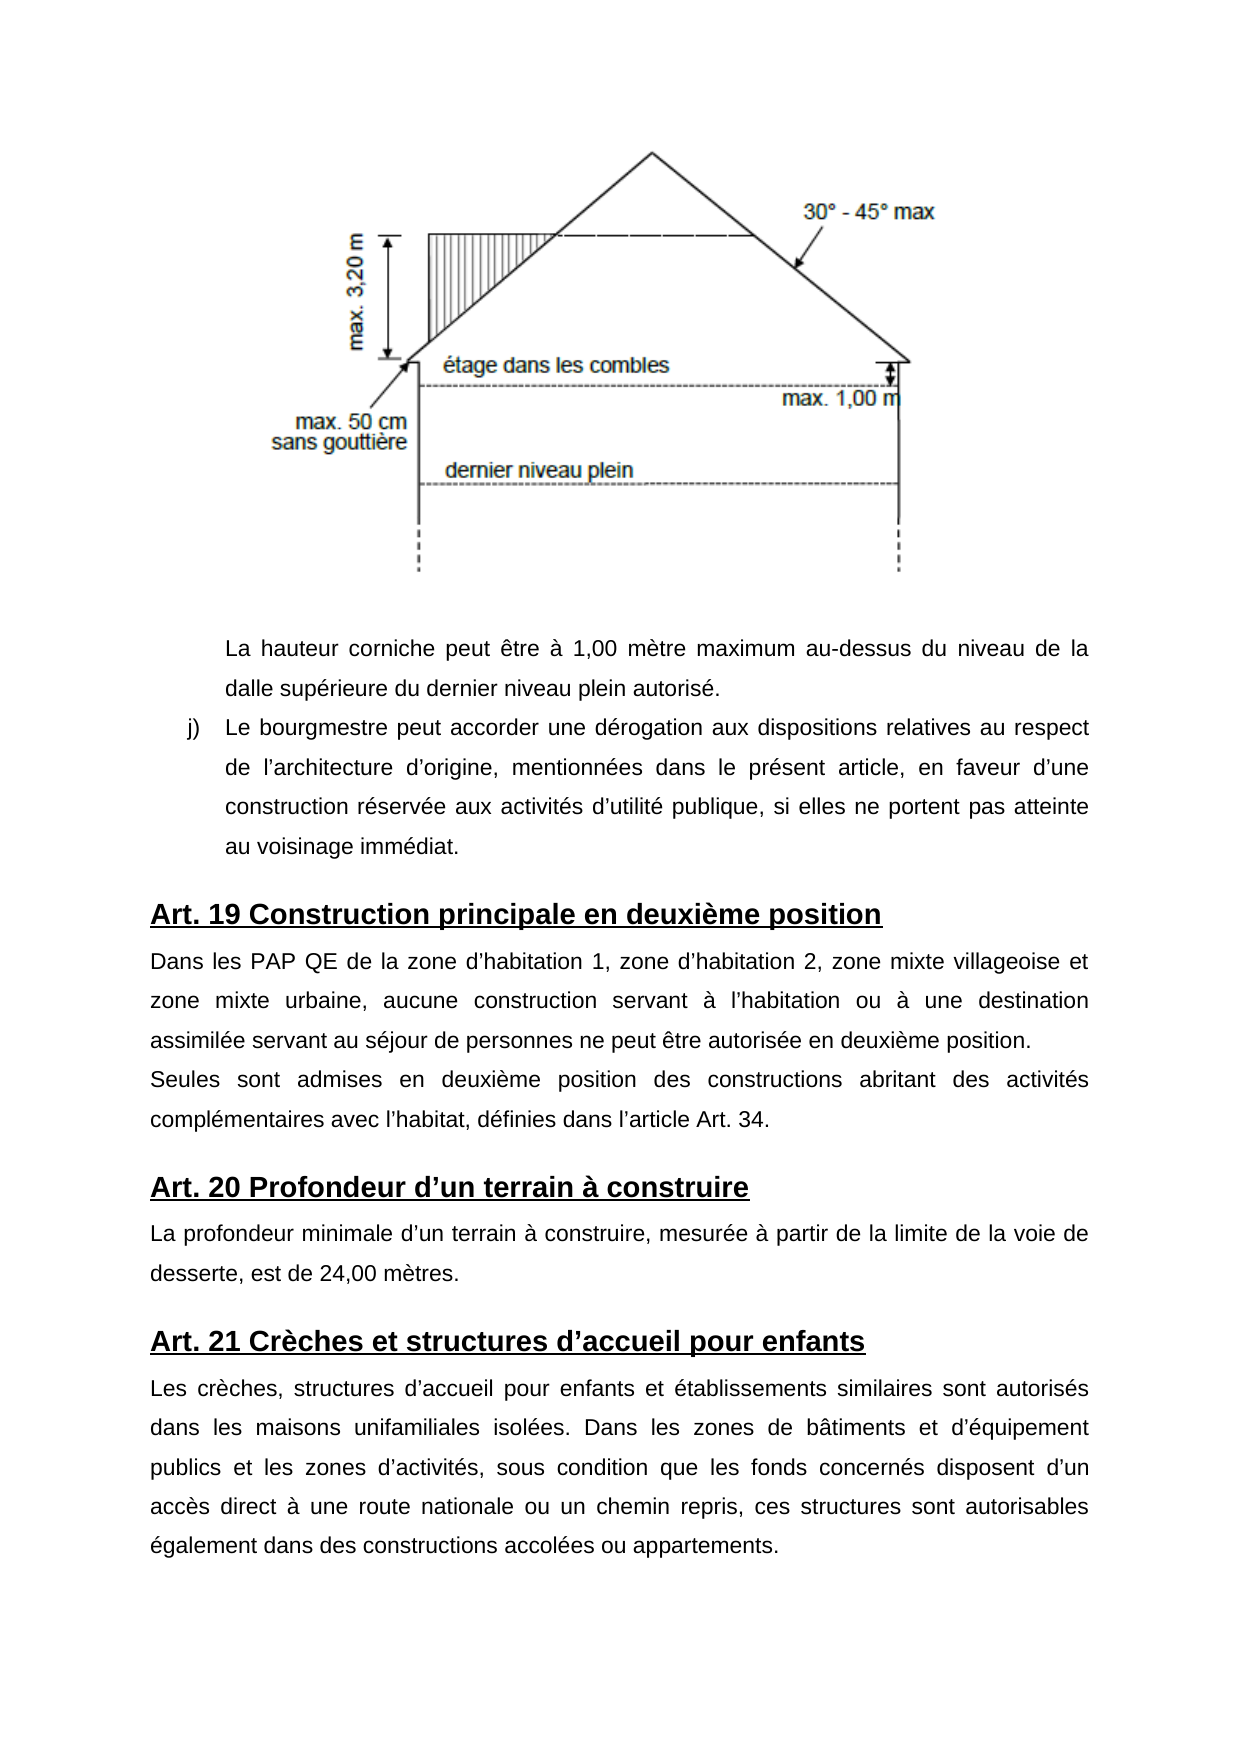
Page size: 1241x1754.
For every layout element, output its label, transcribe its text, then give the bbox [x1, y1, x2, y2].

text La hauteur corniche peut être à 1,00 mètre maximum au-dessus du niveau de la dalle supérieure du dernier niveau plein autorisé. [225, 635, 1090, 701]
text Les crèches, structures d’accueil pour enfants et établissements similaires sont autorisés dans les maisons unifamiliales isolées. Dans les zones de bâtiments et d’équipement publics et les zones d’activités, sous condition que les fonds concernés disposent d’un accès direct à une route nationale ou un chemin repris, ces structures sont autorisables également dans des constructions accolées ou appartements. [150, 1374, 1090, 1559]
text Dans les PAP QE de la zone d’habitation 1, zone d’habitation 2, zone mixte villageoise et zone mixte urbaine, aucune construction servant à l’habitation ou à une destination assimilée servant au séjour de personnes ne peut être autorisée en deuxième position. [150, 948, 1090, 1053]
subtitle Art. 19 Construction principale en deuxième position [150, 897, 1090, 931]
text Seules sont admises en deuxième position des constructions abritant des activités complémentaires avec l’habitat, définies dans l’article Art. 34. [150, 1066, 1090, 1132]
subtitle Art. 21 Crèches et structures d’accueil pour enfants [150, 1324, 1090, 1358]
list Le bourgmestre peut accorder une dérogation aux dispositions relatives au respect de l’architecture d’origine, mentionnées dans le présent article, en faveur d’une construction réservée aux activités d’utilité publique, si elles ne portent pas atteinte au voisinage immédiat. [187, 714, 1090, 859]
subtitle Art. 20 Profondeur d’un terrain à construire [150, 1170, 1090, 1203]
text La profondeur minimale d’un terrain à construire, mesurée à partir de la limite de la voie de desserte, est de 24,00 mètres. [150, 1220, 1090, 1286]
picture [264, 150, 976, 583]
